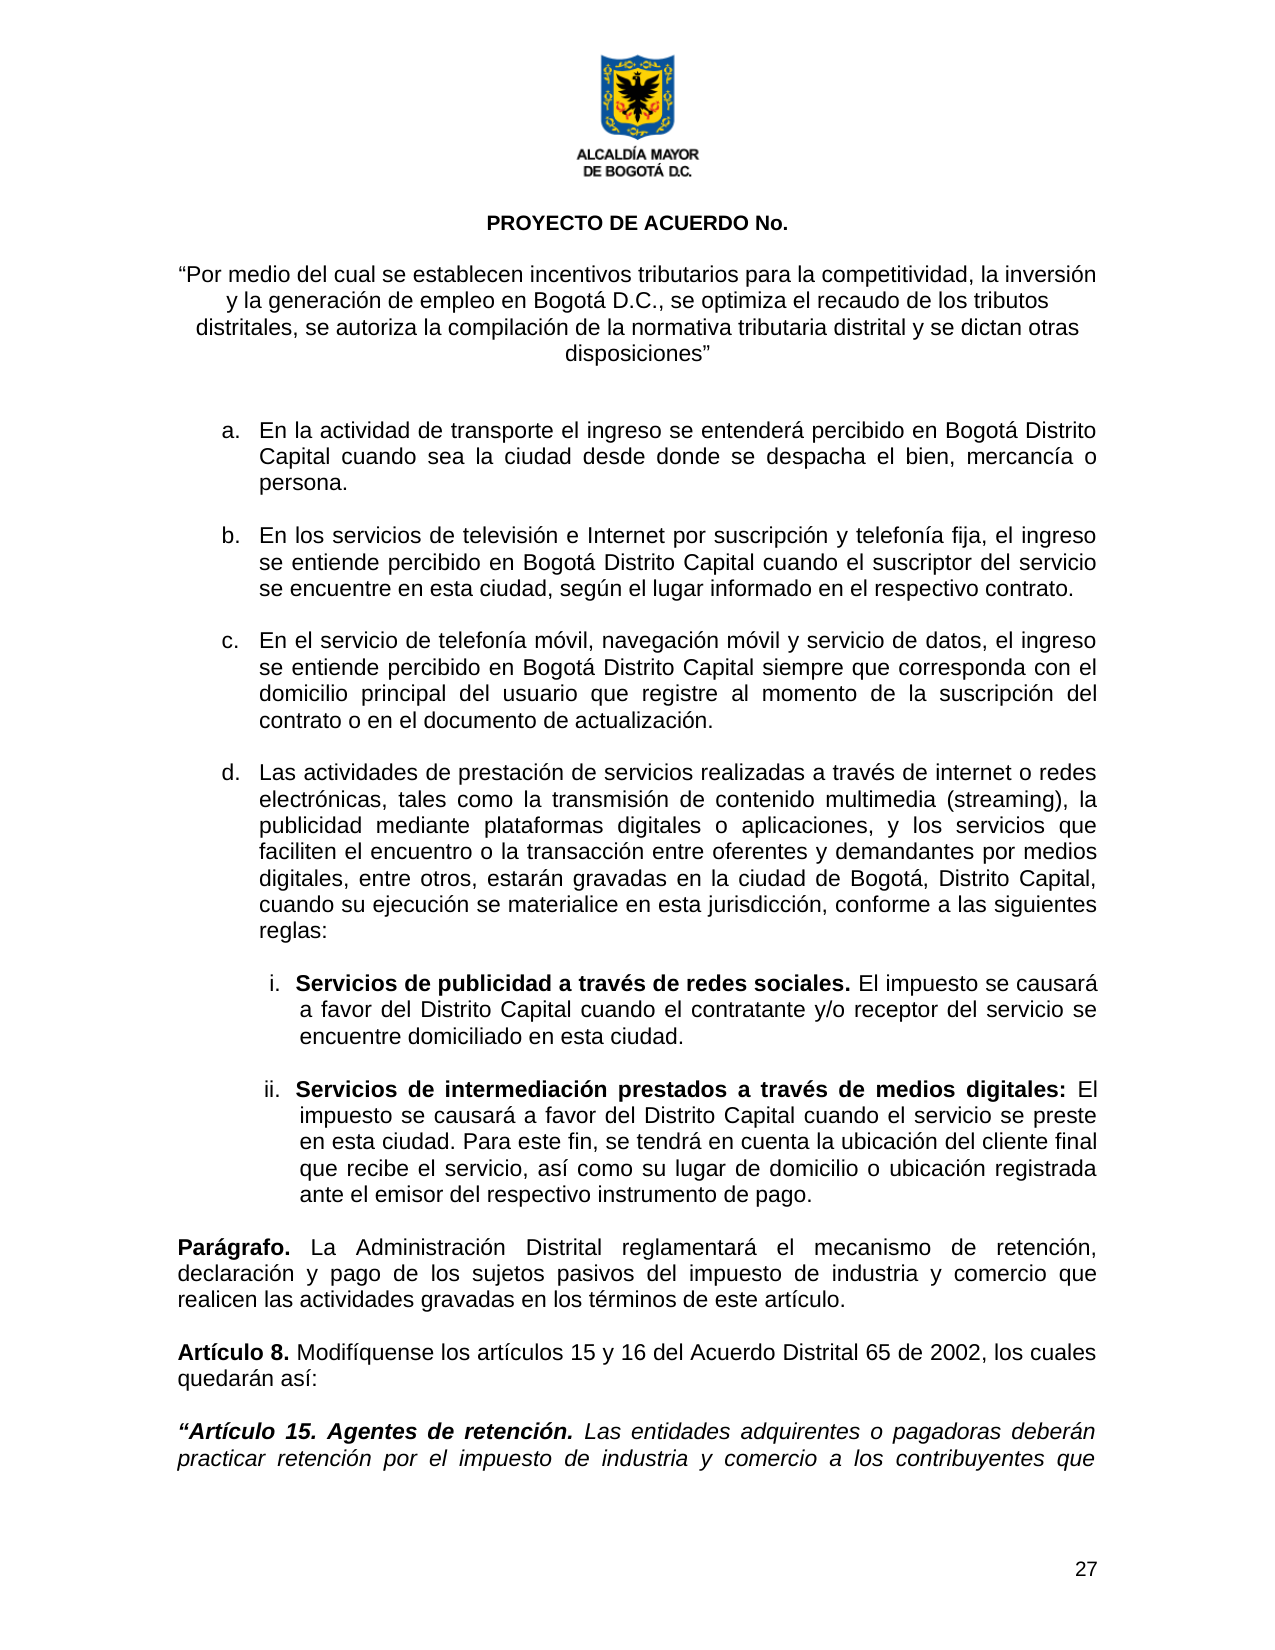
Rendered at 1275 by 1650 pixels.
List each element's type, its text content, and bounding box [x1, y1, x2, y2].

list En el servicio de telefonía móvil, navegación móvil y servicio de datos, el ingreso se entiende percibido en Bogotá Distrito Capital siempre que corresponda con el domicilio principal del usuario que registre al momento de la suscripción del contrato o en el documento de actualización. [221, 627, 1098, 733]
text Artículo 8. Modifíquense los artículos 15 y 16 del Acuerdo Distrital 65 de 2002, los cuales quedarán así: [177, 1339, 1098, 1392]
text Parágrafo. La Administración Distrital reglamentará el mecanismo de retención, declaración y pago de los sujetos pasivos del impuesto de industria y comercio que realicen las actividades gravadas en los términos de este artículo. [177, 1234, 1098, 1313]
list En los servicios de televisión e Internet por suscripción y telefonía fija, el ingreso se entiende percibido en Bogotá Distrito Capital cuando el suscriptor del servicio se encuentre en esta ciudad, según el lugar informado en el respectivo contrato. [221, 522, 1098, 601]
list Servicios de publicidad a través de redes sociales. El impuesto se causará a favor del Distrito Capital cuando el contratante y/o receptor del servicio se encuentre domiciliado en esta ciudad. [281, 970, 1098, 1049]
list Las actividades de prestación de servicios realizadas a través de internet o redes electrónicas, tales como la transmisión de contenido multimedia (streaming), la publicidad mediante plataformas digitales o aplicaciones, y los servicios que faciliten el encuentro o la transacción entre oferentes y demandantes por medios digitales, entre otros, estarán gravadas en la ciudad de Bogotá, Distrito Capital, cuando su ejecución se materialice en esta jurisdicción, conforme a las siguientes reglas: [221, 759, 1098, 944]
picture [568, 44, 708, 187]
list En la actividad de transporte el ingreso se entenderá percibido en Bogotá Distrito Capital cuando sea la ciudad desde donde se despacha el bien, mercancía o persona. [221, 417, 1098, 496]
list Servicios de intermediación prestados a través de medios digitales: El impuesto se causará a favor del Distrito Capital cuando el servicio se preste en esta ciudad. Para este fin, se tendrá en cuenta la ubicación del cliente final que recibe el servicio, así como su lugar de domicilio o ubicación registrada ante el emisor del respectivo instrumento de pago. [281, 1076, 1098, 1207]
